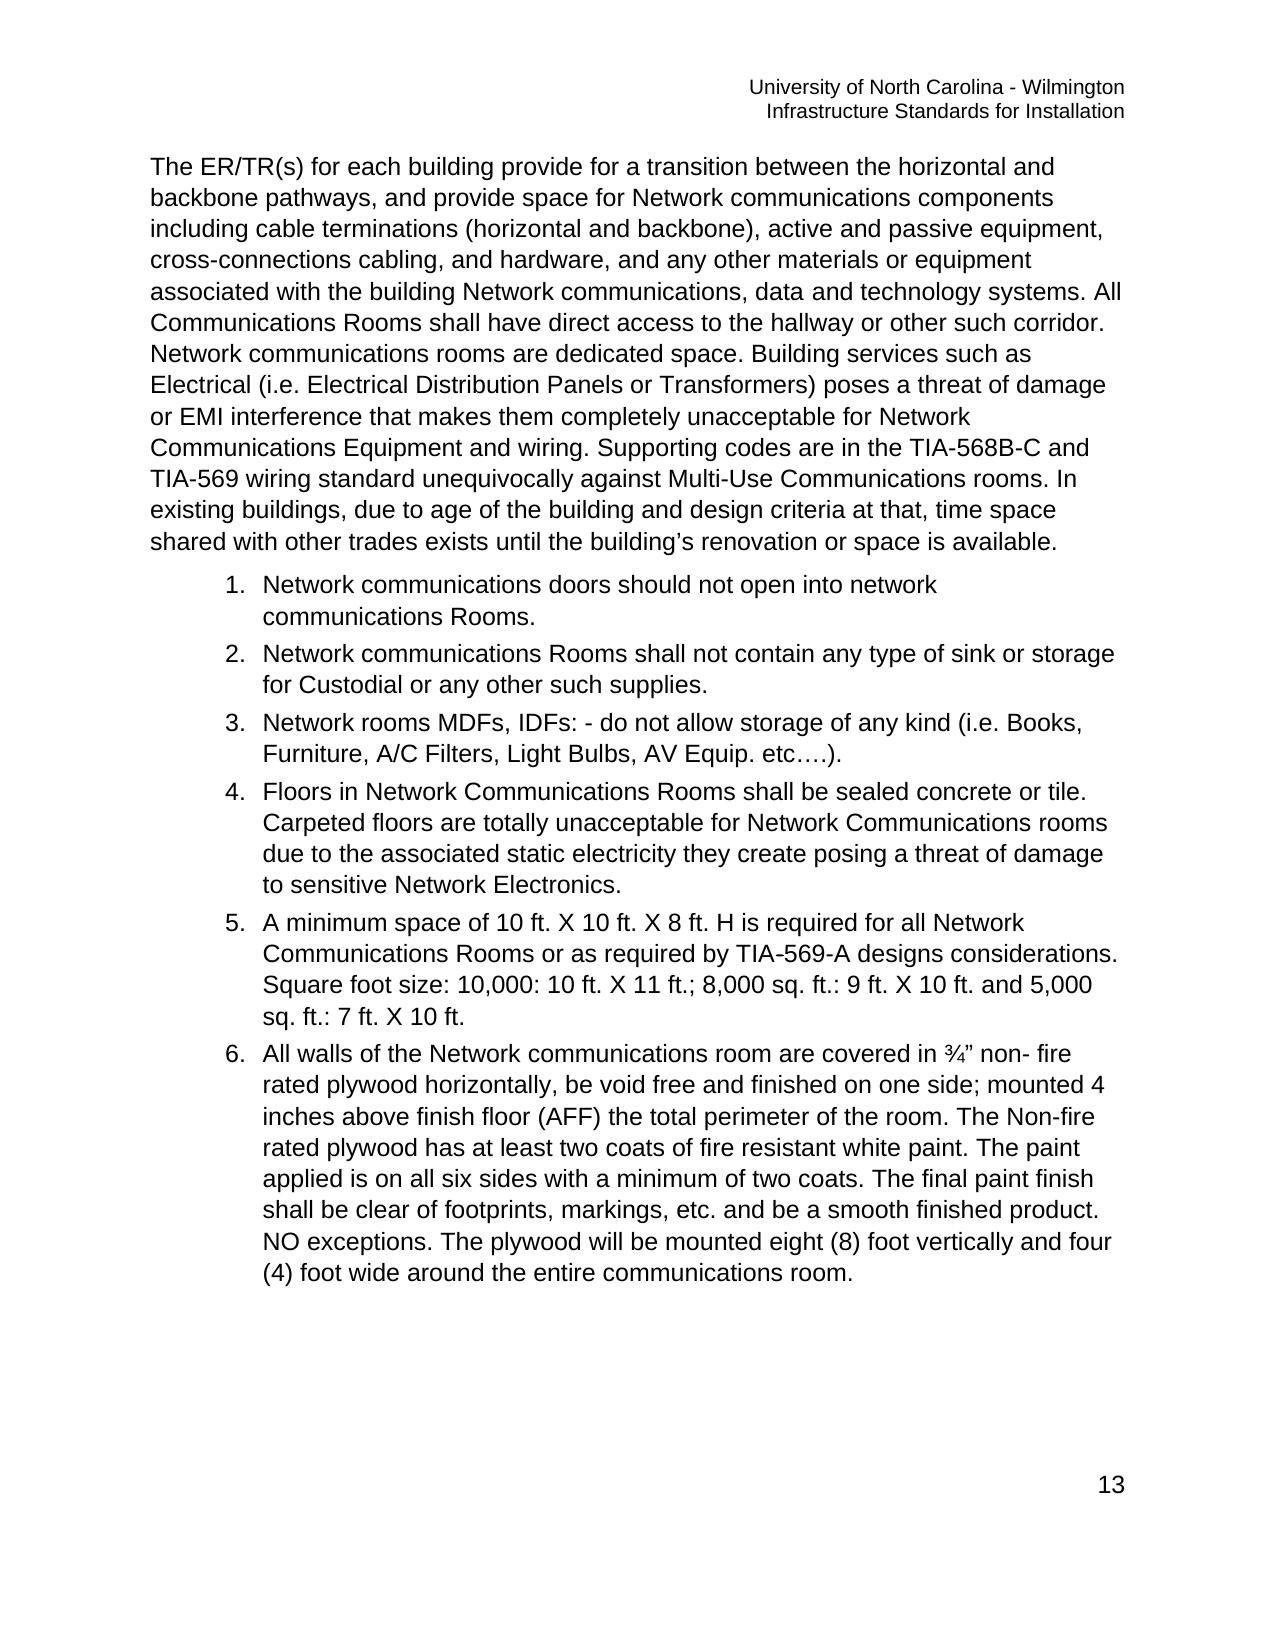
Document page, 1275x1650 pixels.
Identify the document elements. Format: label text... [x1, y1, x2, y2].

list Network communications Rooms shall not contain any type of sink or storage for Custodial or any other such supplies. [225, 637, 1125, 700]
list All walls of the Network communications room are covered in ¾” non- fire rated plywood horizontally, be void free and finished on one side; mounted 4 inches above finish floor (AFF) the total perimeter of the room. The Non-fire rated plywood has at least two coats of fire resistant white paint. The paint applied is on all six sides with a minimum of two coats. The final paint finish shall be clear of footprints, markings, etc. and be a smooth finished product. NO exceptions. The plywood will be mounted eight (8) foot vertically and four (4) foot wide around the entire communications room. [225, 1037, 1125, 1287]
list Floors in Network Communications Rooms shall be sealed concrete or tile. Carpeted floors are totally unacceptable for Network Communications rooms due to the associated static electricity they create posing a threat of damage to sensitive Network Electronics. [225, 775, 1125, 900]
list A minimum space of 10 ft. X 10 ft. X 8 ft. H is required for all Network Communications Rooms or as required by TIA-569-A designs considerations. Square foot size: 10,000: 10 ft. X 11 ft.; 8,000 sq. ft.: 9 ft. X 10 ft. and 5,000 sq. ft.: 7 ft. X 10 ft. [225, 906, 1125, 1031]
text The ER/TR(s) for each building provide for a transition between the horizontal and backbone pathways, and provide space for Network communications components including cable terminations (horizontal and backbone), active and passive equipment, cross-connections cabling, and hardware, and any other materials or equipment associated with the building Network communications, data and technology systems. All Communications Rooms shall have direct access to the hallway or other such corridor. Network communications rooms are dedicated space. Building services such as Electrical (i.e. Electrical Distribution Panels or Transformers) poses a threat of damage or EMI interference that makes them completely unacceptable for Network Communications Equipment and wiring. Supporting codes are in the TIA-568B-C and TIA-569 wiring standard unequivocally against Multi-Use Communications rooms. In existing buildings, due to age of the building and design criteria at that, time space shared with other trades exists until the building’s renovation or space is available. [150, 150, 1125, 556]
list Network rooms MDFs, IDFs: - do not allow storage of any kind (i.e. Books, Furniture, A/C Filters, Light Bulbs, AV Equip. etc….). [225, 706, 1125, 769]
list Network communications doors should not open into network communications Rooms. [225, 569, 1125, 631]
